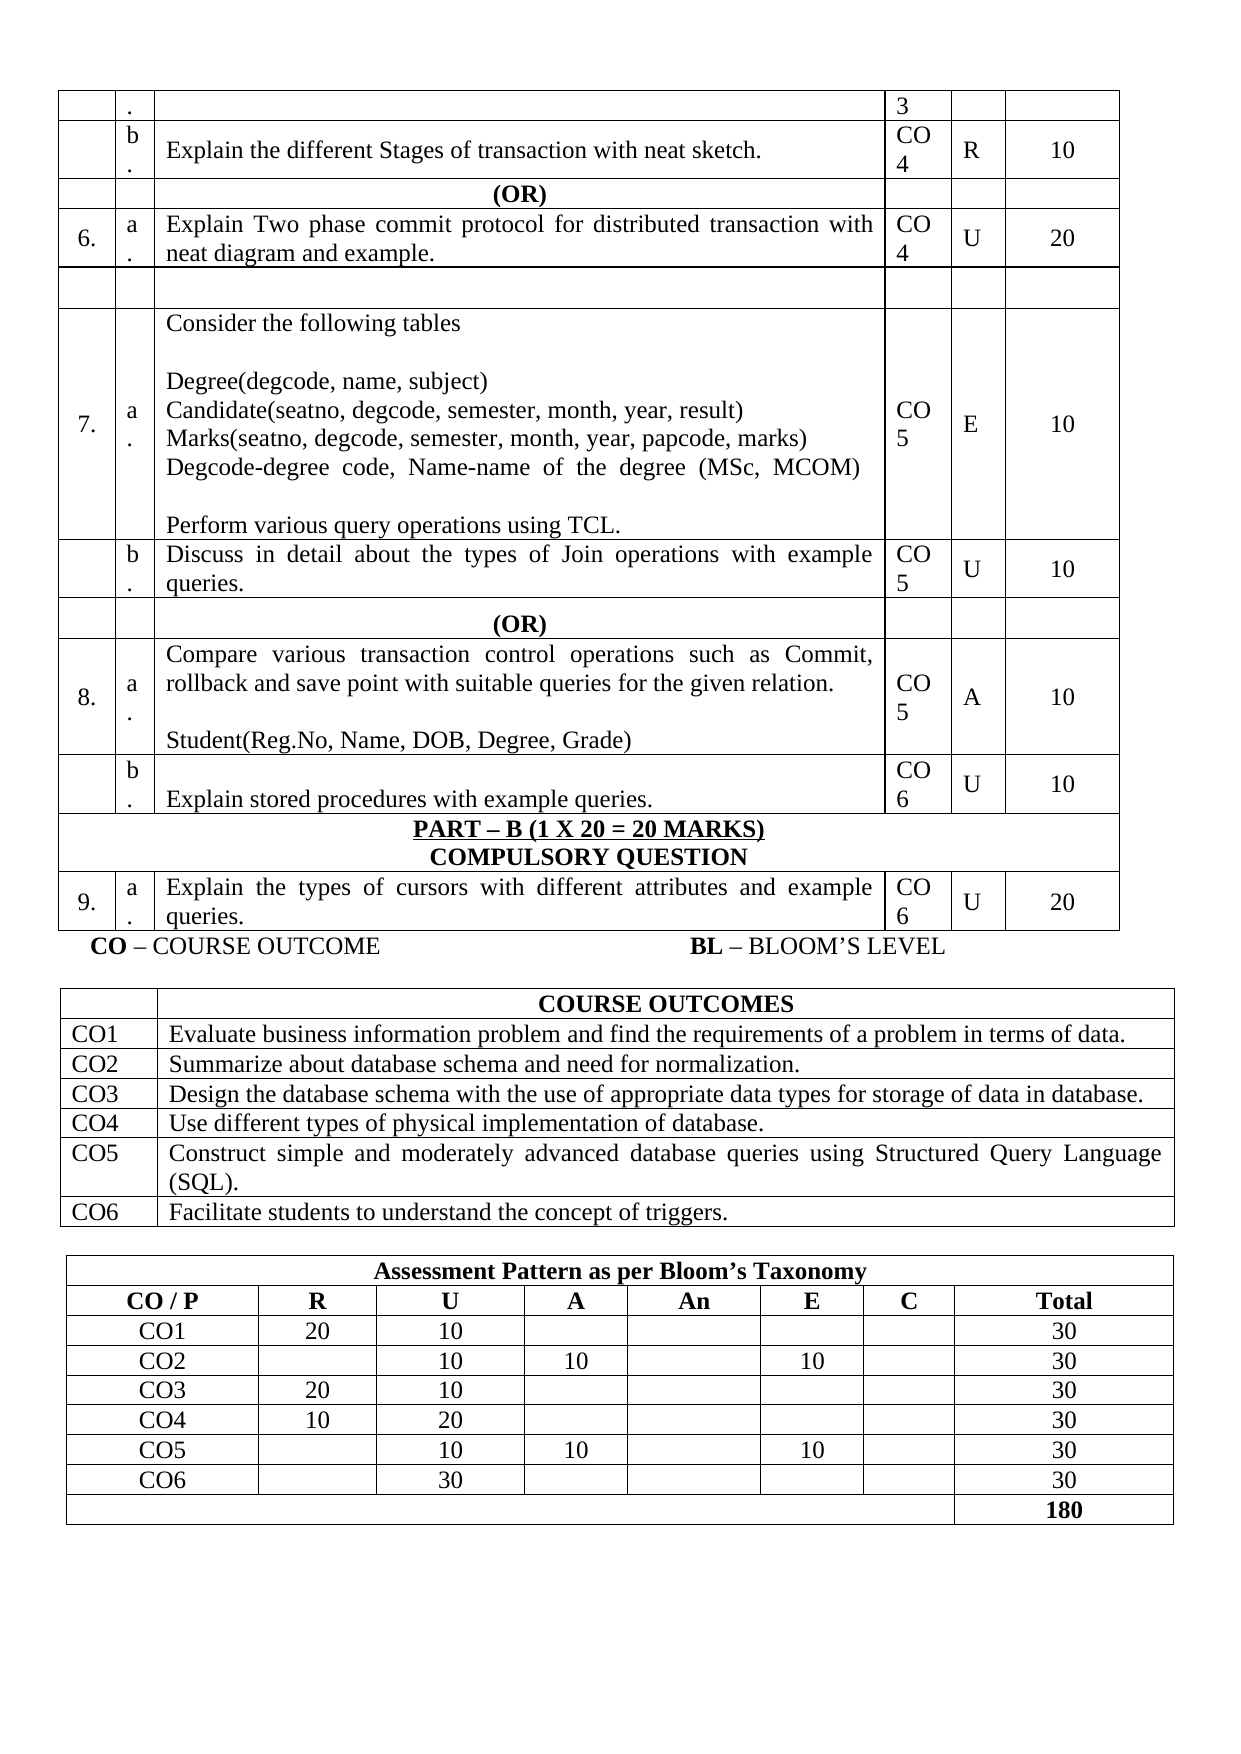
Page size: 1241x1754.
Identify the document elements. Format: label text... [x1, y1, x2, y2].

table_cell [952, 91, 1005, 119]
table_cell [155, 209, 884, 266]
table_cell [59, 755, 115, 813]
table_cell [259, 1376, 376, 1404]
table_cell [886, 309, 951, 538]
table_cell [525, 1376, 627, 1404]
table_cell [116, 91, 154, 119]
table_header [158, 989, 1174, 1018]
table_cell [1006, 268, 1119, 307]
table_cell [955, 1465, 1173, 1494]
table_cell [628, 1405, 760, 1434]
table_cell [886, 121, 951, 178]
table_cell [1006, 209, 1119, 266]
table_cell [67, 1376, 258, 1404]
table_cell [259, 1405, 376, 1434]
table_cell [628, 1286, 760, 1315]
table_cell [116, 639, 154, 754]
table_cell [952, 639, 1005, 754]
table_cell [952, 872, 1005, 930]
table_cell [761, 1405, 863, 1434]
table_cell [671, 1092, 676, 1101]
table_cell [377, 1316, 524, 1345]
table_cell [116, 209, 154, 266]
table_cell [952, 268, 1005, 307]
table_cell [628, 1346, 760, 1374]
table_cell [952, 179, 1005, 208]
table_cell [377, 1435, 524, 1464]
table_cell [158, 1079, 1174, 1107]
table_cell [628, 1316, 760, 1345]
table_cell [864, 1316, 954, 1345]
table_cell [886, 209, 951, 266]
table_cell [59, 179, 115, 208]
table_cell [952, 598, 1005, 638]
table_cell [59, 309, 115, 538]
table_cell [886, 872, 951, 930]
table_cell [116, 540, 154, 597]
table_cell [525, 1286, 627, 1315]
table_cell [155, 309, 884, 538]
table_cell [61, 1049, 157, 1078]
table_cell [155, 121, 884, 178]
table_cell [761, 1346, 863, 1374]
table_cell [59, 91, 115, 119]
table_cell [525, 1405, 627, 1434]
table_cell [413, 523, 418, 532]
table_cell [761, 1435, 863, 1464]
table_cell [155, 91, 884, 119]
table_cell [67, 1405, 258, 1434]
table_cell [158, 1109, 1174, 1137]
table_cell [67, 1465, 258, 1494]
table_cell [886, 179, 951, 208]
text CO – COURSE OUTCOME BL – BLOOM’S LEVEL [90, 931, 1150, 959]
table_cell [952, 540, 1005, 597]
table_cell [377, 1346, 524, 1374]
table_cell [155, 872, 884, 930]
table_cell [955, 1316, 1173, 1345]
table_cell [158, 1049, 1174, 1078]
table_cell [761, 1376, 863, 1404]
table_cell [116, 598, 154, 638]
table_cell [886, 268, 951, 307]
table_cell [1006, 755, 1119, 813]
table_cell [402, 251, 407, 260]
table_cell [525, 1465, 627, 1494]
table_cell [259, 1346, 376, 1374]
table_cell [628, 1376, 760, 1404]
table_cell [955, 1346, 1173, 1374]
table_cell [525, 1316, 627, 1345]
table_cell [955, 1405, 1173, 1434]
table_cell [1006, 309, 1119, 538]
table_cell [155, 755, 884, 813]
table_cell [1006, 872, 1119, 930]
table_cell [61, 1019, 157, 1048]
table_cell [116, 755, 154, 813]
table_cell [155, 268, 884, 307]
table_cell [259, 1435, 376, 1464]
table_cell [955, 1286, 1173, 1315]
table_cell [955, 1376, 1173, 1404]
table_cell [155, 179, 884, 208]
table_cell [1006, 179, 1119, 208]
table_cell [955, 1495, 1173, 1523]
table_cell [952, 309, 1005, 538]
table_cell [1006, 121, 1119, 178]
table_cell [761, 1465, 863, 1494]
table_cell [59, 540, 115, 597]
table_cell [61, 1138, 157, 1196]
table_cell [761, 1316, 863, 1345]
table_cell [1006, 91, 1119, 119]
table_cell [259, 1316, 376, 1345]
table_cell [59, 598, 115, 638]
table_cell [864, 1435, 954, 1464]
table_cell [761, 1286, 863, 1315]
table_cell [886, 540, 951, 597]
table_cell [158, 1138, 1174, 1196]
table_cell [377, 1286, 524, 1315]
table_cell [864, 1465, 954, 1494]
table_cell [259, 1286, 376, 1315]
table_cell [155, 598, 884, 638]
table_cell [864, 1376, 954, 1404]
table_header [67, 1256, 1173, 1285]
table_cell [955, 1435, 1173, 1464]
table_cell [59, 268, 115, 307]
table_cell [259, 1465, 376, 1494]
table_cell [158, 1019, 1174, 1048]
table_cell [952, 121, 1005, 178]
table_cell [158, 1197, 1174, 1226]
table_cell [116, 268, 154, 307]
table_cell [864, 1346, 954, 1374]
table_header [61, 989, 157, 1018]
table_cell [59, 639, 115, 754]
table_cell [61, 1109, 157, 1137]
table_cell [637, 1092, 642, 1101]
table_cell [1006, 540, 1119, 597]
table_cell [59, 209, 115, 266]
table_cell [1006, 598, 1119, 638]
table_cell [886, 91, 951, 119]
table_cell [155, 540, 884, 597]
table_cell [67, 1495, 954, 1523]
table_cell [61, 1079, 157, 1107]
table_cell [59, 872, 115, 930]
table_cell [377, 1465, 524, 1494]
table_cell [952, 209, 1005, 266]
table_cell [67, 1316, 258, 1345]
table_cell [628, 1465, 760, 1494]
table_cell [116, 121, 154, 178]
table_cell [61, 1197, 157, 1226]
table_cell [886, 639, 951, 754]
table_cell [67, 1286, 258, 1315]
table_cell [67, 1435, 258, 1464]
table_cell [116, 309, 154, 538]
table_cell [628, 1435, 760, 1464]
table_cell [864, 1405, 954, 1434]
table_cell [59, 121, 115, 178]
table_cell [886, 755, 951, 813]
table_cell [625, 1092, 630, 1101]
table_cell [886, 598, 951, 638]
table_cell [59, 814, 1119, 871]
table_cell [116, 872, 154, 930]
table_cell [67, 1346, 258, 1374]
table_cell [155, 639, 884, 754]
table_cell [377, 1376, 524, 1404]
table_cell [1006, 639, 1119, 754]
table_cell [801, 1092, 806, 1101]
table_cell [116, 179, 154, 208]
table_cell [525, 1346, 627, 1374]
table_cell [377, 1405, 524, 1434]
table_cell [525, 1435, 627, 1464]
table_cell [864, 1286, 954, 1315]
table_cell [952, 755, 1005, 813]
